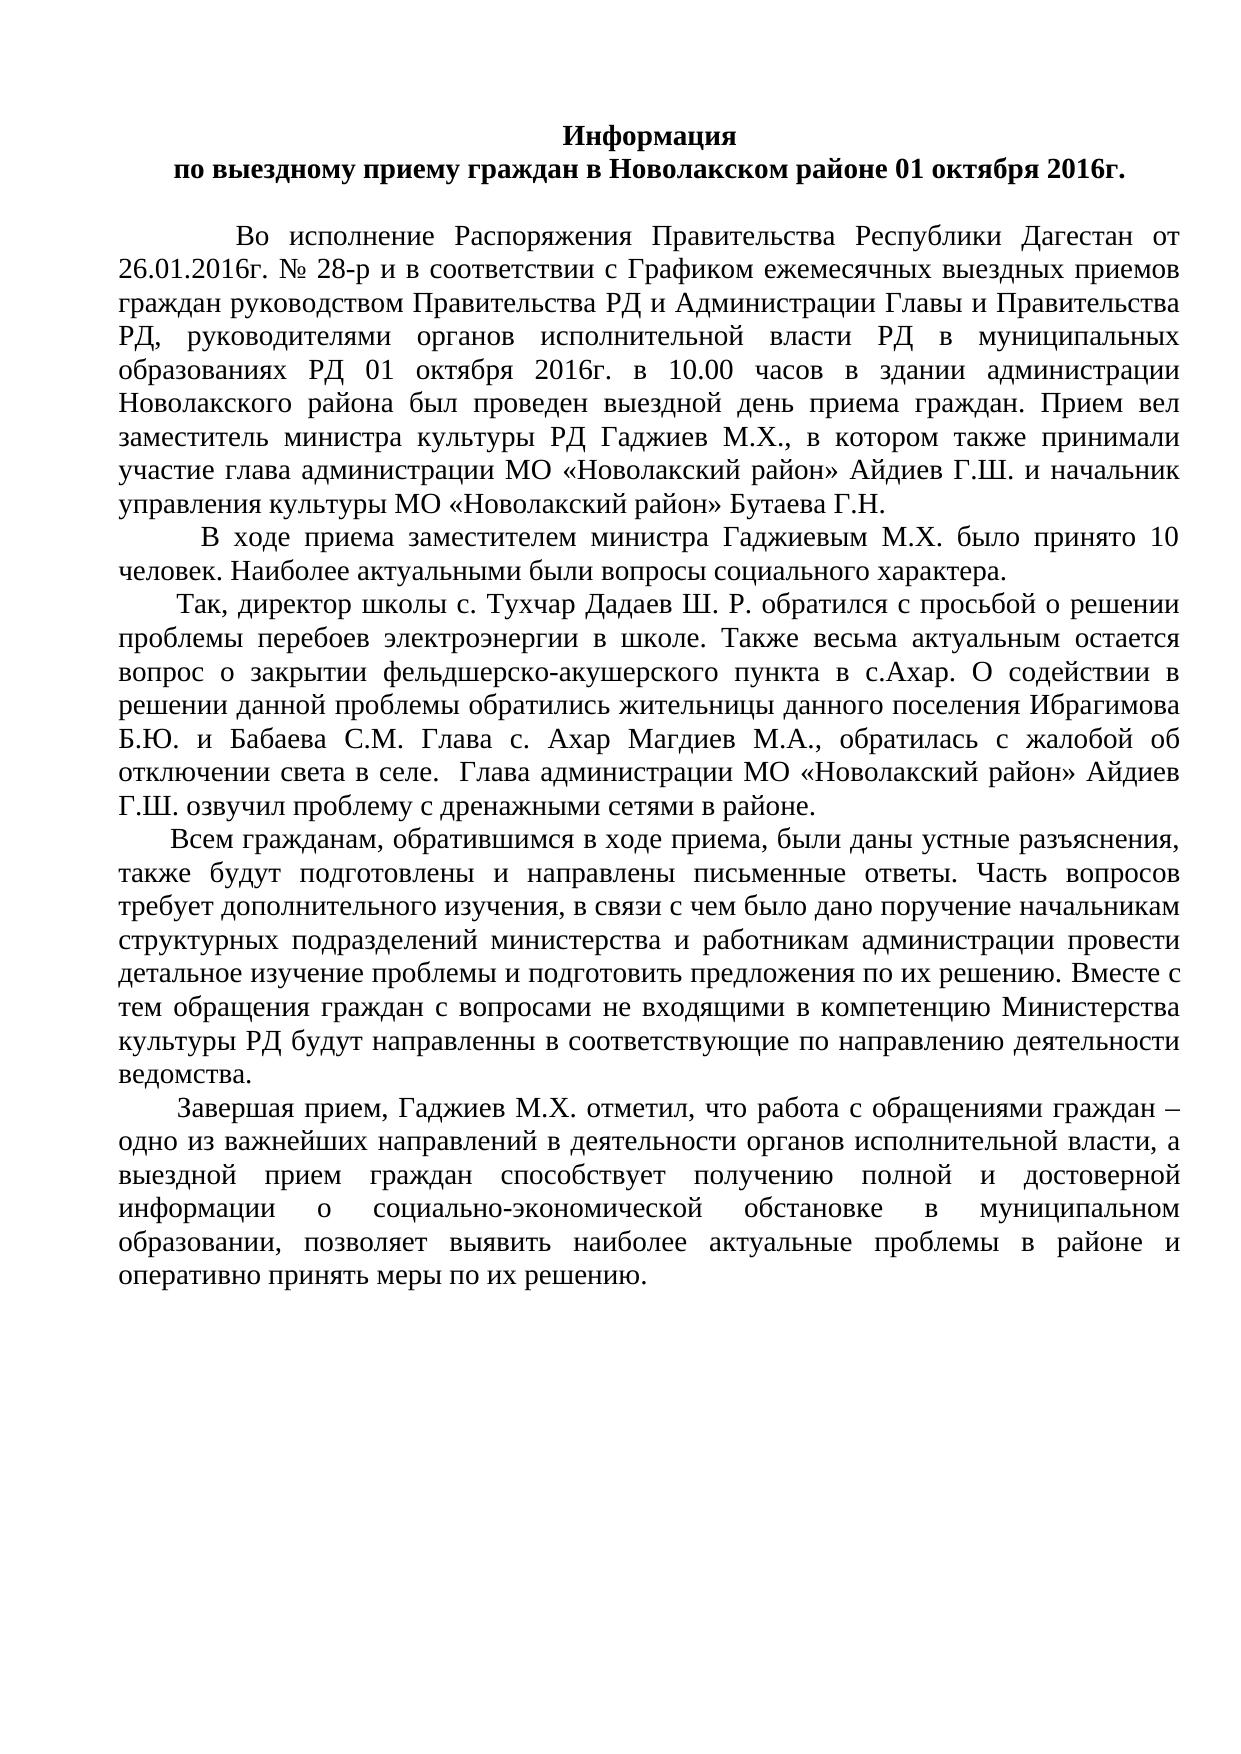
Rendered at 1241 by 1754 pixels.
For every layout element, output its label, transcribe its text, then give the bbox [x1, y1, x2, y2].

text В ходе приема заместителем министра Гаджиевым М.Х. было принято 10 человек. Наиболее актуальными были вопросы социального характера. [118, 519, 1181, 587]
text Завершая прием, Гаджиев М.Х. отметил, что работа с обращениями граждан – одно из важнейших направлений в деятельности органов исполнительной власти, а выездной прием граждан способствует получению полной и достоверной информации о социально-экономической обстановке в муниципальном образовании, позволяет выявить наиболее актуальные проблемы в районе и оперативно принять меры по их решению. [118, 1090, 1181, 1291]
list Информация [118, 118, 1181, 152]
text Всем гражданам, обратившимся в ходе приема, были даны устные разъяснения, также будут подготовлены и направлены письменные ответы. Часть вопросов требует дополнительного изучения, в связи с чем было дано поручение начальникам структурных подразделений министерства и работникам администрации провести детальное изучение проблемы и подготовить предложения по их решению. Вместе с тем обращения граждан с вопросами не входящими в компетенцию Министерства культуры РД будут направленны в соответствующие по направлению деятельности ведомства. [118, 821, 1181, 1090]
text Во исполнение Распоряжения Правительства Республики Дагестан от 26.01.2016г. № 28-р и в соответствии с Графиком ежемесячных выездных приемов граждан руководством Правительства РД и Администрации Главы и Правительства РД, руководителями органов исполнительной власти РД в муниципальных образованиях РД 01 октября 2016г. в 10.00 часов в здании администрации Новолакского района был проведен выездной день приема граждан. Прием вел заместитель министра культуры РД Гаджиев М.Х., в котором также принимали участие глава администрации МО «Новолакский район» Айдиев Г.Ш. и начальник управления культуры МО «Новолакский район» Бутаева Г.Н. [118, 218, 1181, 519]
list по выездному приему граждан в Новолакском районе 01 октября 2016г. [118, 152, 1181, 185]
text Так, директор школы с. Тухчар Дадаев Ш. Р. обратился с просьбой о решении проблемы перебоев электроэнергии в школе. Также весьма актуальным остается вопрос о закрытии фельдшерско-акушерского пункта в с.Ахар. О содействии в решении данной проблемы обратились жительницы данного поселения Ибрагимова Б.Ю. и Бабаева С.М. Глава с. Ахар Магдиев М.А., обратилась с жалобой об отключении света в селе. Глава администрации МО «Новолакский район» Айдиев Г.Ш. озвучил проблему с дренажными сетями в районе. [118, 587, 1181, 821]
